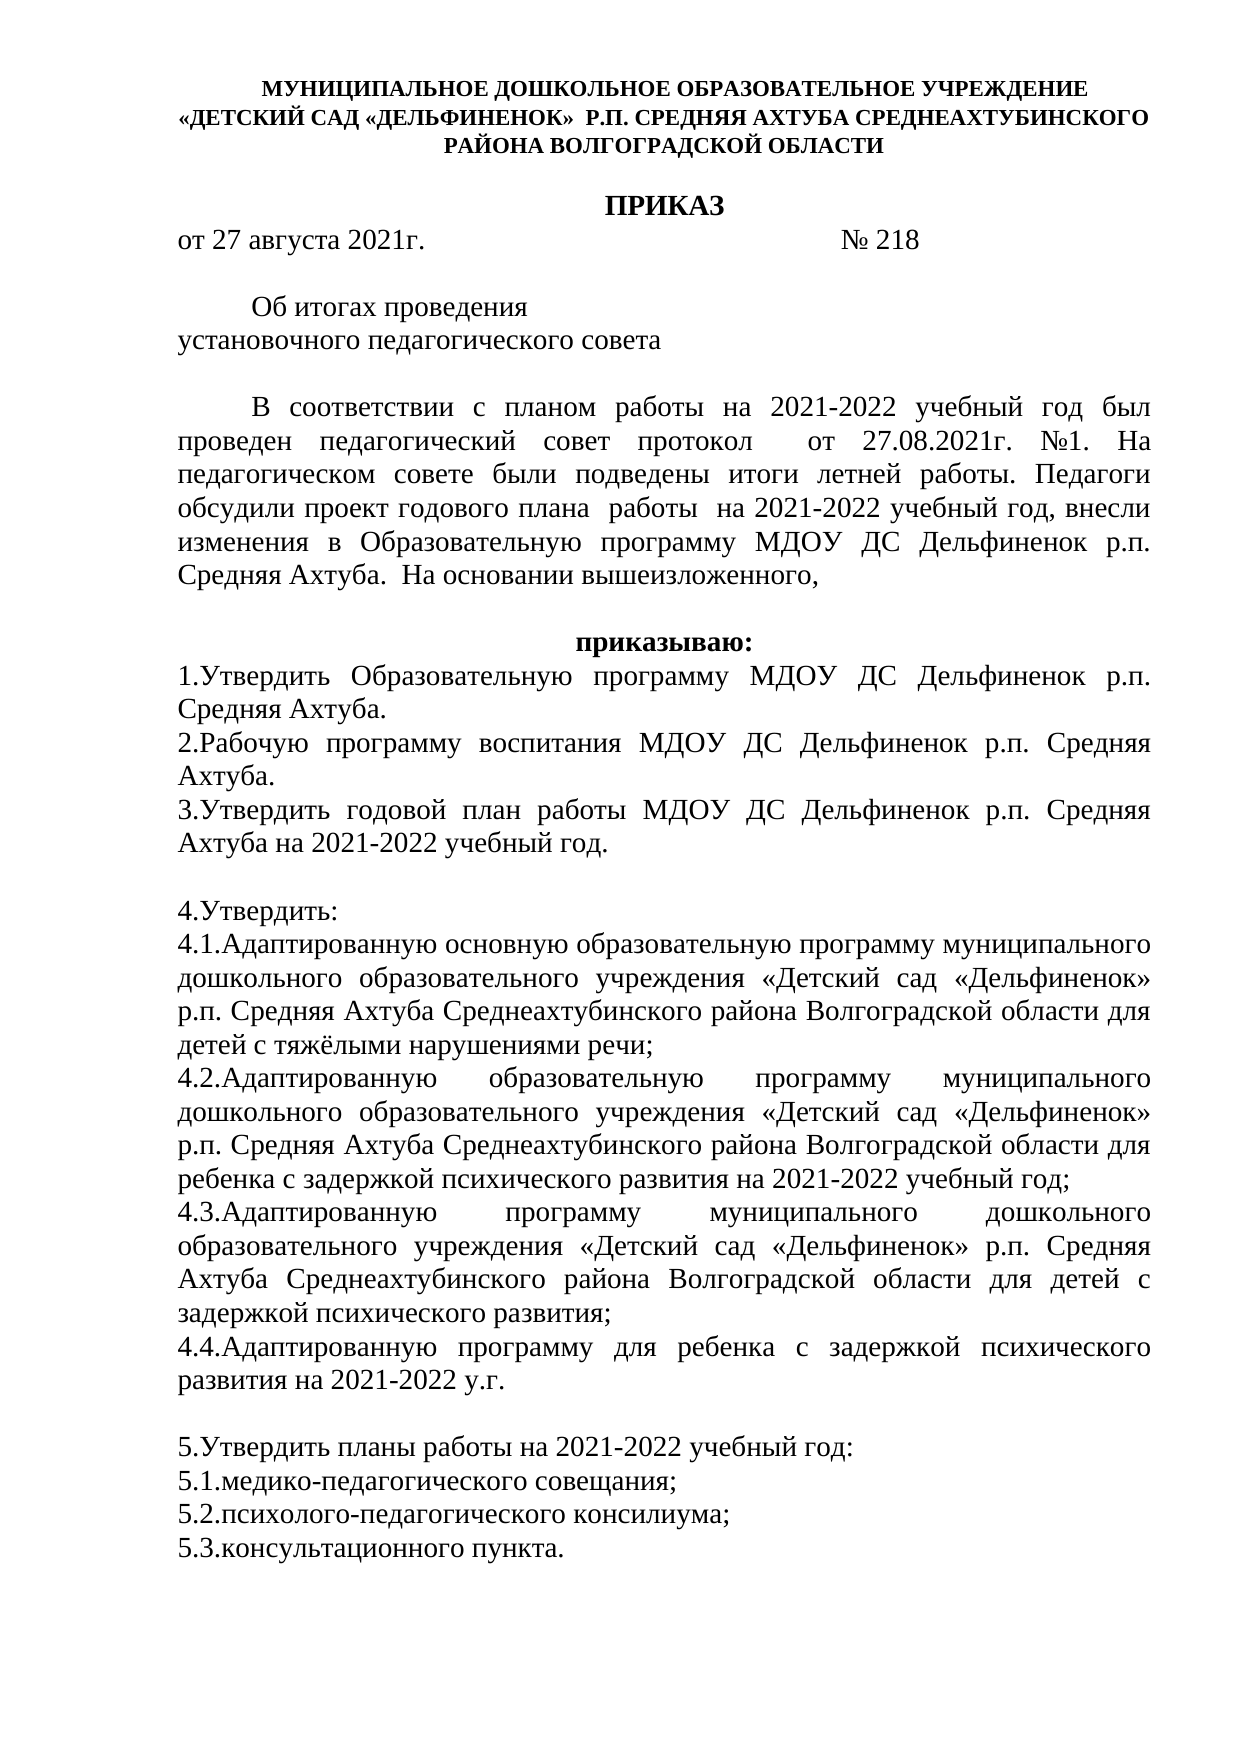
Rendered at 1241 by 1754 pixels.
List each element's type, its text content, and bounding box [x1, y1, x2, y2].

text 5.1.медико-педагогического совещания; [177, 1463, 1152, 1496]
text 4.3.Адаптированную программу муниципального дошкольного образовательного учреждения «Детский сад «Дельфиненок» р.п. Средняя Ахтуба Среднеахтубинского района Волгоградской области для детей с задержкой психического развития; [177, 1194, 1152, 1329]
text приказываю: [177, 624, 1152, 658]
text 5.2.психолого-педагогического консилиума; [177, 1496, 1152, 1530]
text В соответствии с планом работы на 2021-2022 учебный год был проведен педагогический совет протокол от 27.08.2021г. №1. На педагогическом совете были подведены итоги летней работы. Педагоги обсудили проект годового плана работы на 2021-2022 учебный год, внесли изменения в Образовательную программу МДОУ ДС Дельфиненок р.п. Средняя Ахтуба. На основании вышеизложенного, [177, 389, 1152, 591]
text 2.Рабочую программу воспитания МДОУ ДС Дельфиненок р.п. Средняя Ахтуба. [177, 725, 1152, 792]
text 4.2.Адаптированную образовательную программу муниципального дошкольного образовательного учреждения «Детский сад «Дельфиненок» р.п. Средняя Ахтуба Среднеахтубинского района Волгоградской области для ребенка с задержкой психического развития на 2021-2022 учебный год; [177, 1060, 1152, 1194]
text от 27 августа 2021г. № 218 [177, 222, 1152, 255]
text Об итогах проведения [177, 289, 1152, 322]
text 1.Утвердить Образовательную программу МДОУ ДС Дельфиненок р.п. Средняя Ахтуба. [177, 658, 1152, 725]
text 5.3.консультационного пункта. [177, 1530, 1152, 1563]
text 3.Утвердить годовой план работы МДОУ ДС Дельфиненок р.п. Средняя Ахтуба на 2021-2022 учебный год. [177, 792, 1152, 859]
text 5.Утвердить планы работы на 2021-2022 учебный год: [177, 1429, 1152, 1463]
text 4.Утвердить: [177, 893, 1152, 926]
text 4.1.Адаптированную основную образовательную программу муниципального дошкольного образовательного учреждения «Детский сад «Дельфиненок» р.п. Средняя Ахтуба Среднеахтубинского района Волгоградской области для детей с тяжёлыми нарушениями речи; [177, 926, 1152, 1060]
text 4.4.Адаптированную программу для ребенка с задержкой психического развития на 2021-2022 у.г. [177, 1329, 1152, 1396]
text ПРИКАЗ [177, 188, 1152, 222]
text МУНИЦИПАЛЬНОЕ ДОШКОЛЬНОЕ ОБРАЗОВАТЕЛЬНОЕ УЧРЕЖДЕНИЕ «ДЕТСКИЙ САД «ДЕЛЬФИНЕНОК» Р.П. СРЕДНЯЯ АХТУБА СРЕДНЕАХТУБИНСКОГО РАЙОНА ВОЛГОГРАДСКОЙ ОБЛАСТИ [177, 74, 1150, 159]
text установочного педагогического совета [177, 322, 1152, 356]
